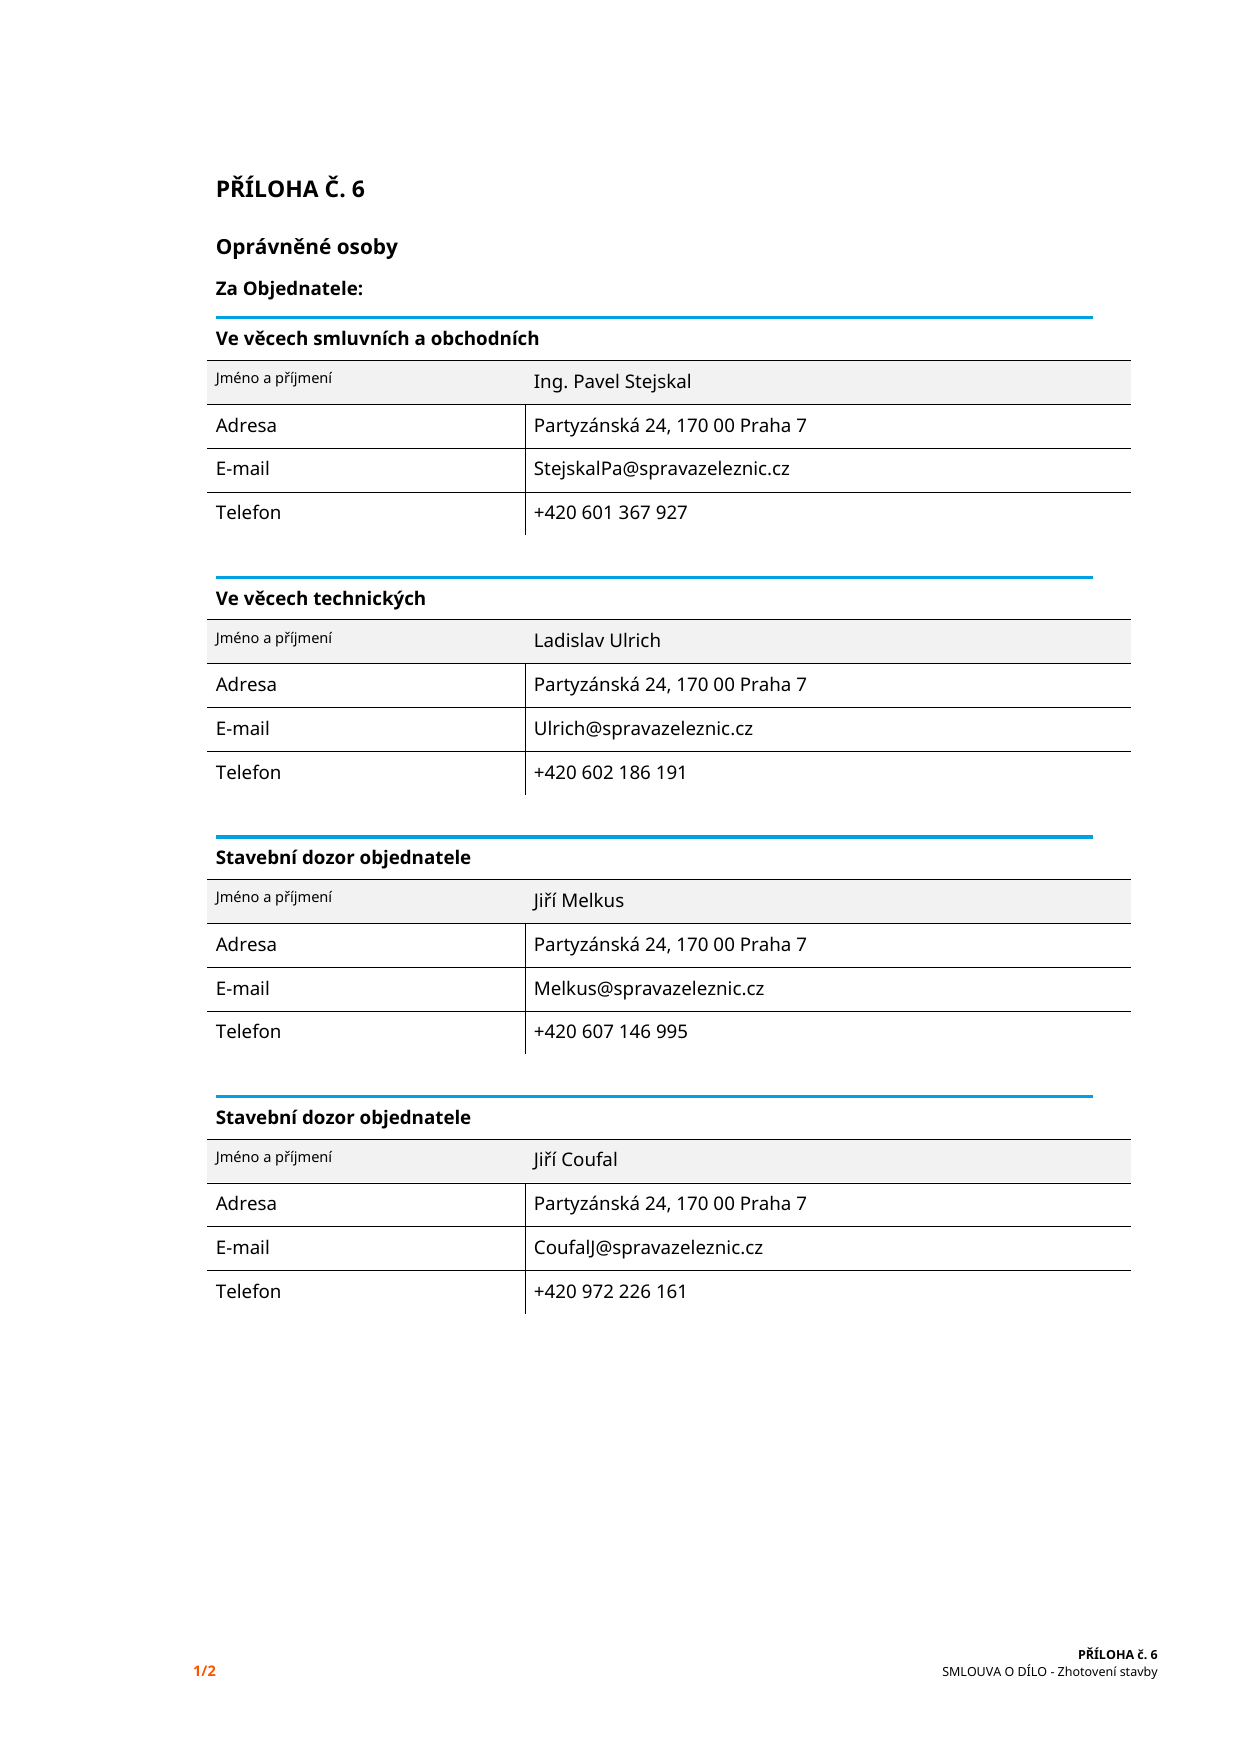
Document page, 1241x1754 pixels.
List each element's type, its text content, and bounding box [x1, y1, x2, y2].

text Stavební dozor objednatele [216, 839, 1093, 870]
table_cell Adresa [207, 924, 525, 967]
table_header Jméno a příjmení [207, 620, 526, 663]
table_header Jméno a příjmení [207, 361, 526, 404]
table_cell E-mail [207, 968, 525, 1011]
table_cell Partyzánská 24, 170 00 Praha 7 [526, 405, 1131, 447]
table_cell Partyzánská 24, 170 00 Praha 7 [526, 664, 1131, 707]
table_cell Adresa [207, 1184, 525, 1226]
table_header Ing. Pavel Stejskal [526, 361, 1131, 404]
table_header Jiří Coufal [526, 1140, 1131, 1182]
table_header Jiří Melkus [526, 880, 1131, 923]
table_cell Telefon [207, 752, 525, 795]
table_cell +420 602 186 191 [526, 752, 1131, 795]
table_cell +420 607 146 995 [526, 1012, 1131, 1054]
table_cell Telefon [207, 1012, 525, 1054]
text Oprávněné osoby [216, 232, 1093, 260]
text Stavební dozor objednatele [216, 1098, 1093, 1130]
table_cell +420 601 367 927 [526, 493, 1131, 535]
table_cell Telefon [207, 493, 525, 535]
table_header Jméno a příjmení [207, 1140, 526, 1182]
table_cell E-mail [207, 449, 525, 491]
table_cell +420 972 226 161 [526, 1271, 1131, 1314]
table_cell Adresa [207, 664, 525, 707]
text Za Objednatele: [216, 276, 1093, 301]
table_header Ladislav Ulrich [526, 620, 1131, 663]
table_cell Partyzánská 24, 170 00 Praha 7 [526, 924, 1131, 967]
table_cell Ulrich@spravazeleznic.cz [526, 708, 1131, 751]
text Ve věcech smluvních a obchodních [216, 319, 1093, 351]
table_cell Telefon [207, 1271, 525, 1314]
table_cell CoufalJ@spravazeleznic.cz [526, 1227, 1131, 1270]
table_cell StejskalPa@spravazeleznic.cz [526, 449, 1131, 491]
table_cell E-mail [207, 708, 525, 751]
table_header Jméno a příjmení [207, 880, 526, 923]
text Ve věcech technických [216, 579, 1093, 611]
table_cell Adresa [207, 405, 525, 447]
table_cell Partyzánská 24, 170 00 Praha 7 [526, 1184, 1131, 1226]
table_cell E-mail [207, 1227, 525, 1270]
table_cell Melkus@spravazeleznic.cz [526, 968, 1131, 1011]
text Příloha č. 6 [216, 172, 1093, 204]
